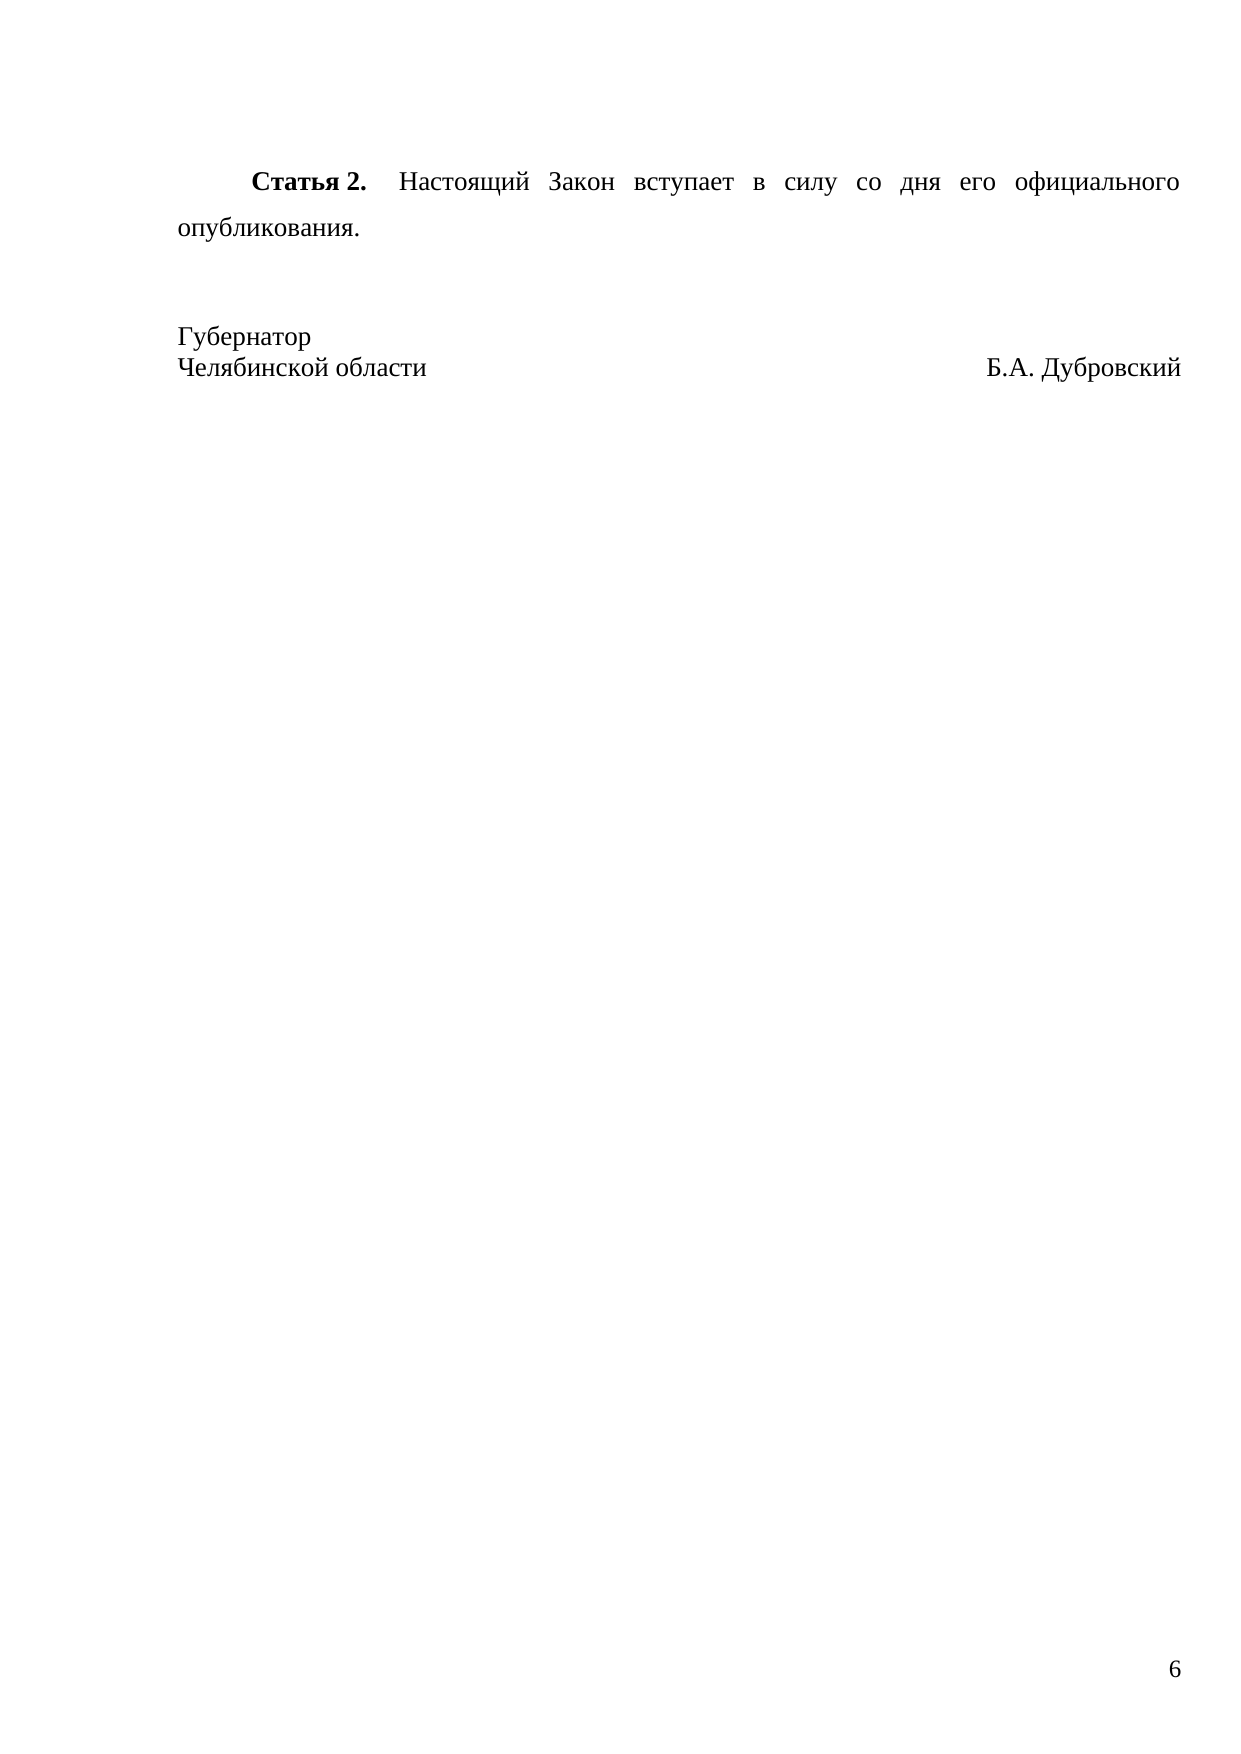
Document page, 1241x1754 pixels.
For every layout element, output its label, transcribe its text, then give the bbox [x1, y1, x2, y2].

table_header Губернатор Челябинской области [166, 320, 679, 383]
table_header Б.А. Дубровский [679, 320, 1192, 383]
text Статья 2. Настоящий Закон вступает в силу со дня его официального опубликования. [177, 165, 1181, 243]
